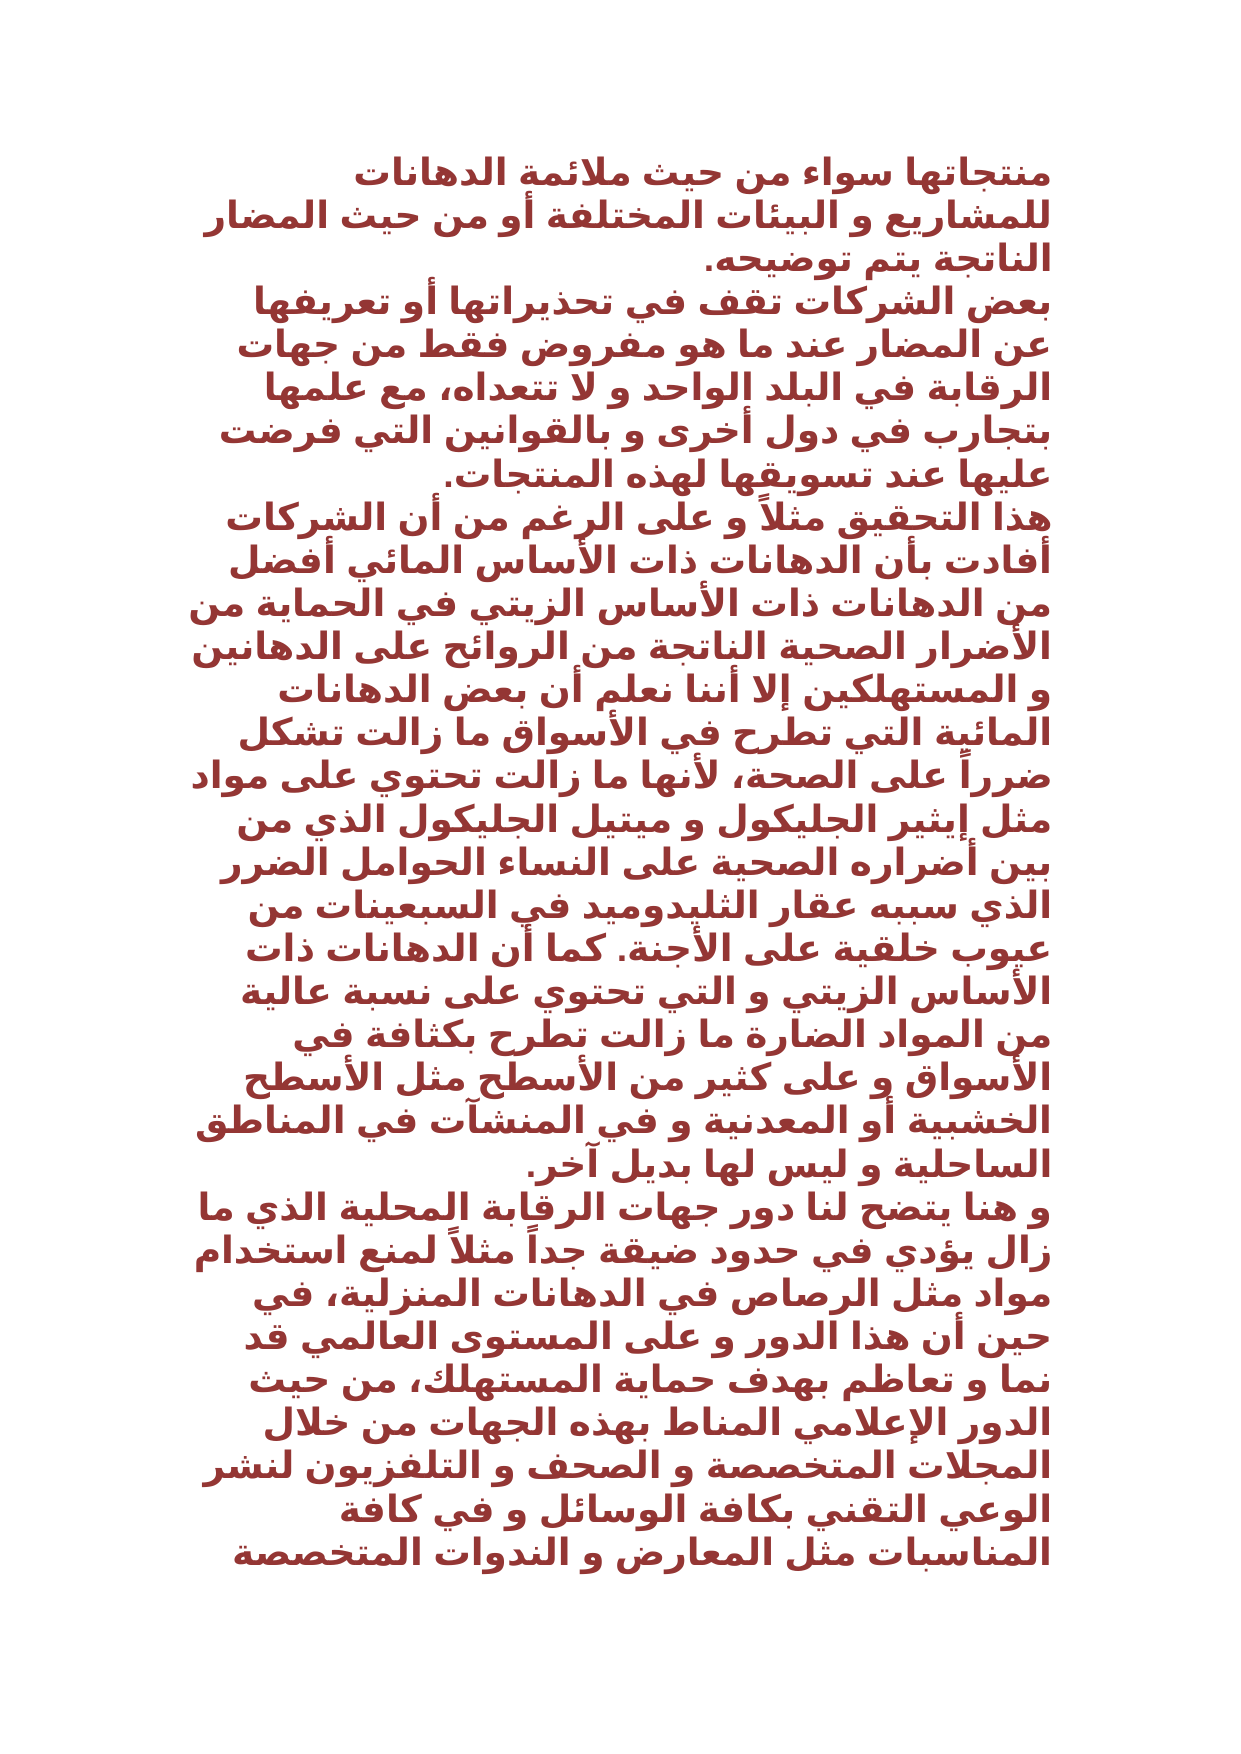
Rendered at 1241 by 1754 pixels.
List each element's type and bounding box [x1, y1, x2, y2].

text [187, 150, 1053, 1573]
